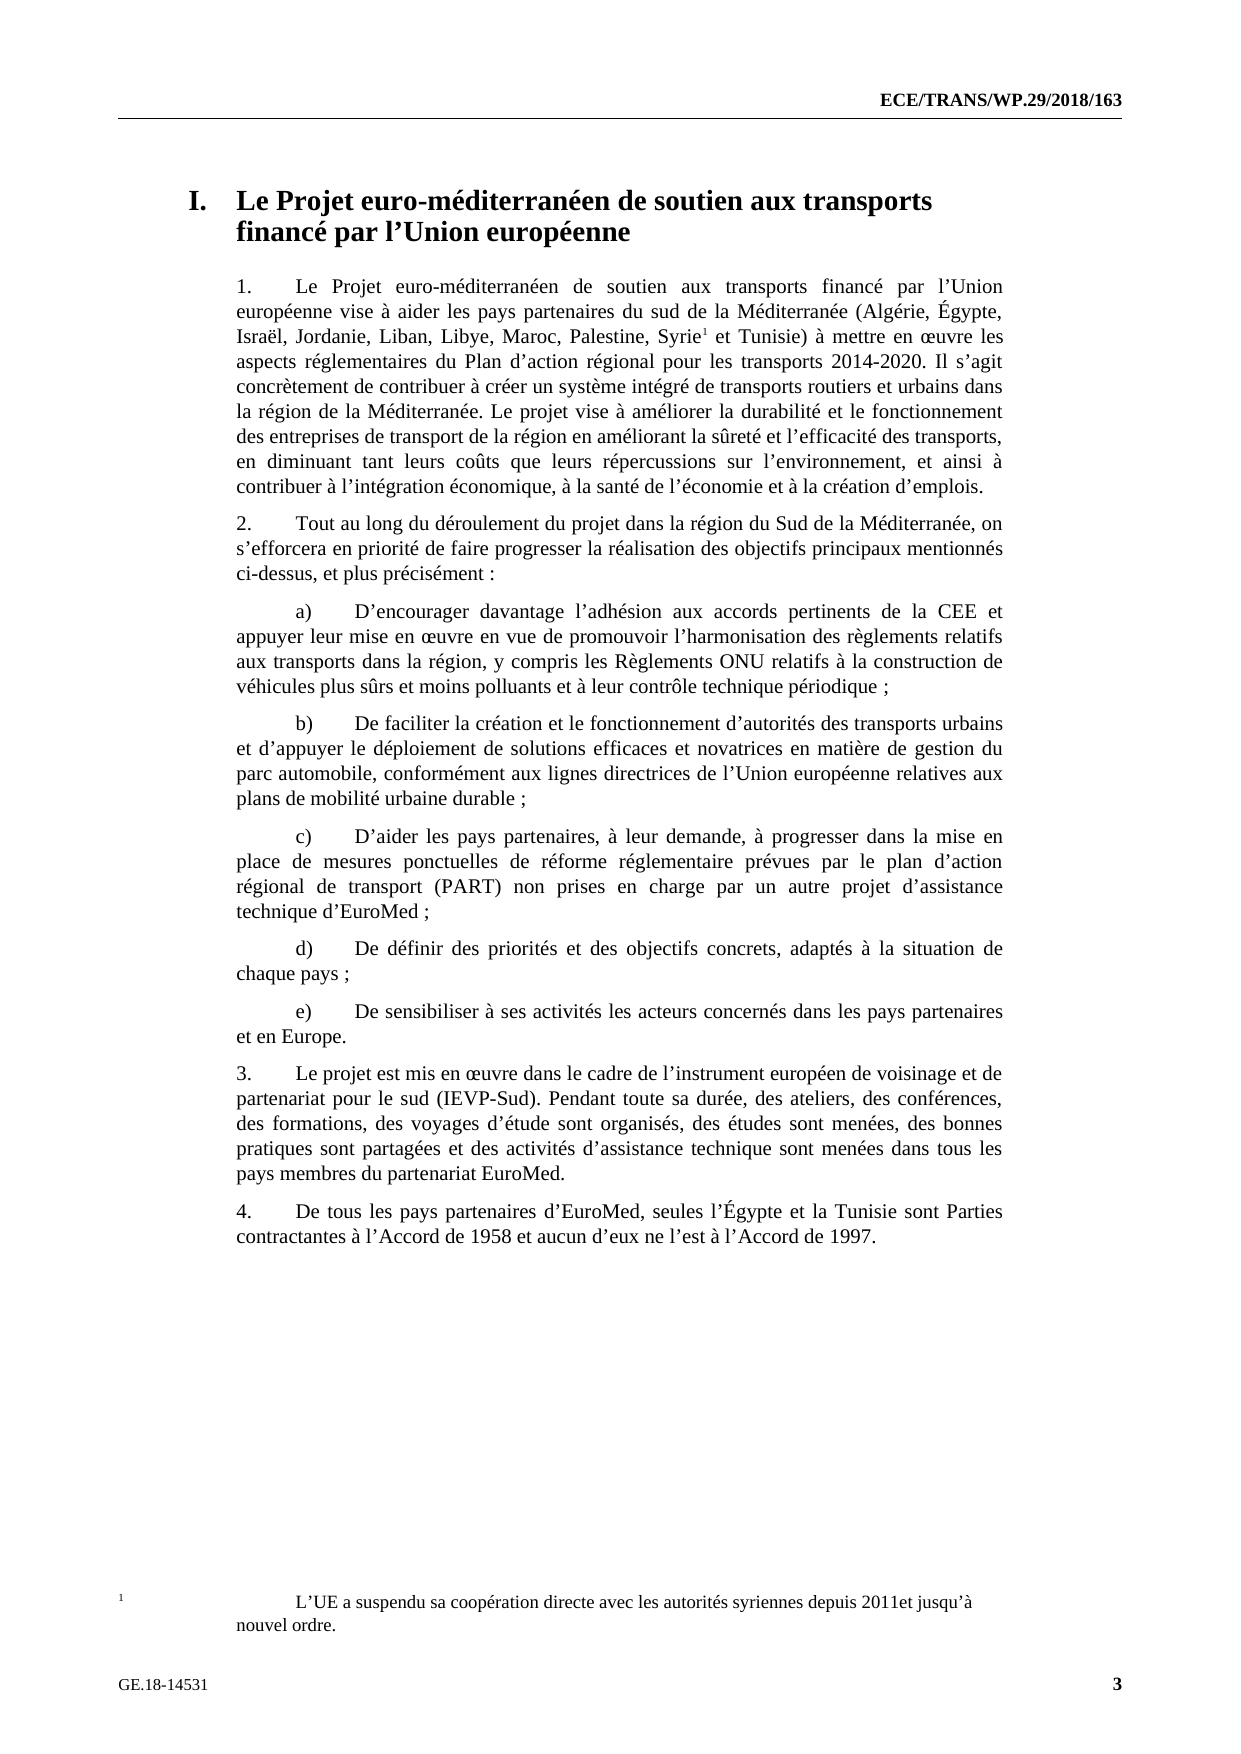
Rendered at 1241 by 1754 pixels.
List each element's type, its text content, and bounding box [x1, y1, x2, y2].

text 1. Le Projet euro-méditerranéen de soutien aux transports financé par l’Union européenne vise à aider les pays partenaires du sud de la Méditerranée (Algérie, Égypte, Israël, Jordanie, Liban, Libye, Maroc, Palestine, Syrie et Tunisie) à mettre en œuvre les aspects réglementaires du Plan d’action régional pour les transports 2014-2020. Il s’agit concrètement de contribuer à créer un système intégré de transports routiers et urbains dans la région de la Méditerranée. Le projet vise à améliorer la durabilité et le fonctionnement des entreprises de transport de la région en améliorant la sûreté et l’efficacité des transports, en diminuant tant leurs coûts que leurs répercussions sur l’environnement, et ainsi à contribuer à l’intégration économique, à la santé de l’économie et à la création d’emplois. [236, 273, 1004, 498]
text 2. Tout au long du déroulement du projet dans la région du Sud de la Méditerranée, on s’efforcera en priorité de faire progresser la réalisation des objectifs principaux mentionnés ci-dessus, et plus précisément : [236, 510, 1004, 585]
text b) De faciliter la création et le fonctionnement d’autorités des transports urbains et d’appuyer le déploiement de solutions efficaces et novatrices en matière de gestion du parc automobile, conformément aux lignes directrices de l’Union européenne relatives aux plans de mobilité urbaine durable ; [236, 710, 1004, 810]
text 4. De tous les pays partenaires d’EuroMed, seules l’Égypte et la Tunisie sont Parties contractantes à l’Accord de 1958 et aucun d’eux ne l’est à l’Accord de 1997. [236, 1198, 1004, 1248]
text I. Le Projet euro-méditerranéen de soutien aux transports financé par l’Union européenne [118, 185, 1004, 248]
text c) D’aider les pays partenaires, à leur demande, à progresser dans la mise en place de mesures ponctuelles de réforme réglementaire prévues par le plan d’action régional de transport (PART) non prises en charge par un autre projet d’assistance technique d’EuroMed ; [236, 823, 1004, 923]
text 3. Le projet est mis en œuvre dans le cadre de l’instrument européen de voisinage et de partenariat pour le sud (IEVP-Sud). Pendant toute sa durée, des ateliers, des conférences, des formations, des voyages d’étude sont organisés, des études sont menées, des bonnes pratiques sont partagées et des activités d’assistance technique sont menées dans tous les pays membres du partenariat EuroMed. [236, 1060, 1004, 1185]
text d) De définir des priorités et des objectifs concrets, adaptés à la situation de chaque pays ; [236, 935, 1004, 985]
text e) De sensibiliser à ses activités les acteurs concernés dans les pays partenaires et en Europe. [236, 998, 1004, 1048]
text a) D’encourager davantage l’adhésion aux accords pertinents de la CEE et appuyer leur mise en œuvre en vue de promouvoir l’harmonisation des règlements relatifs aux transports dans la région, y compris les Règlements ONU relatifs à la construction de véhicules plus sûrs et moins polluants et à leur contrôle technique périodique ; [236, 598, 1004, 698]
